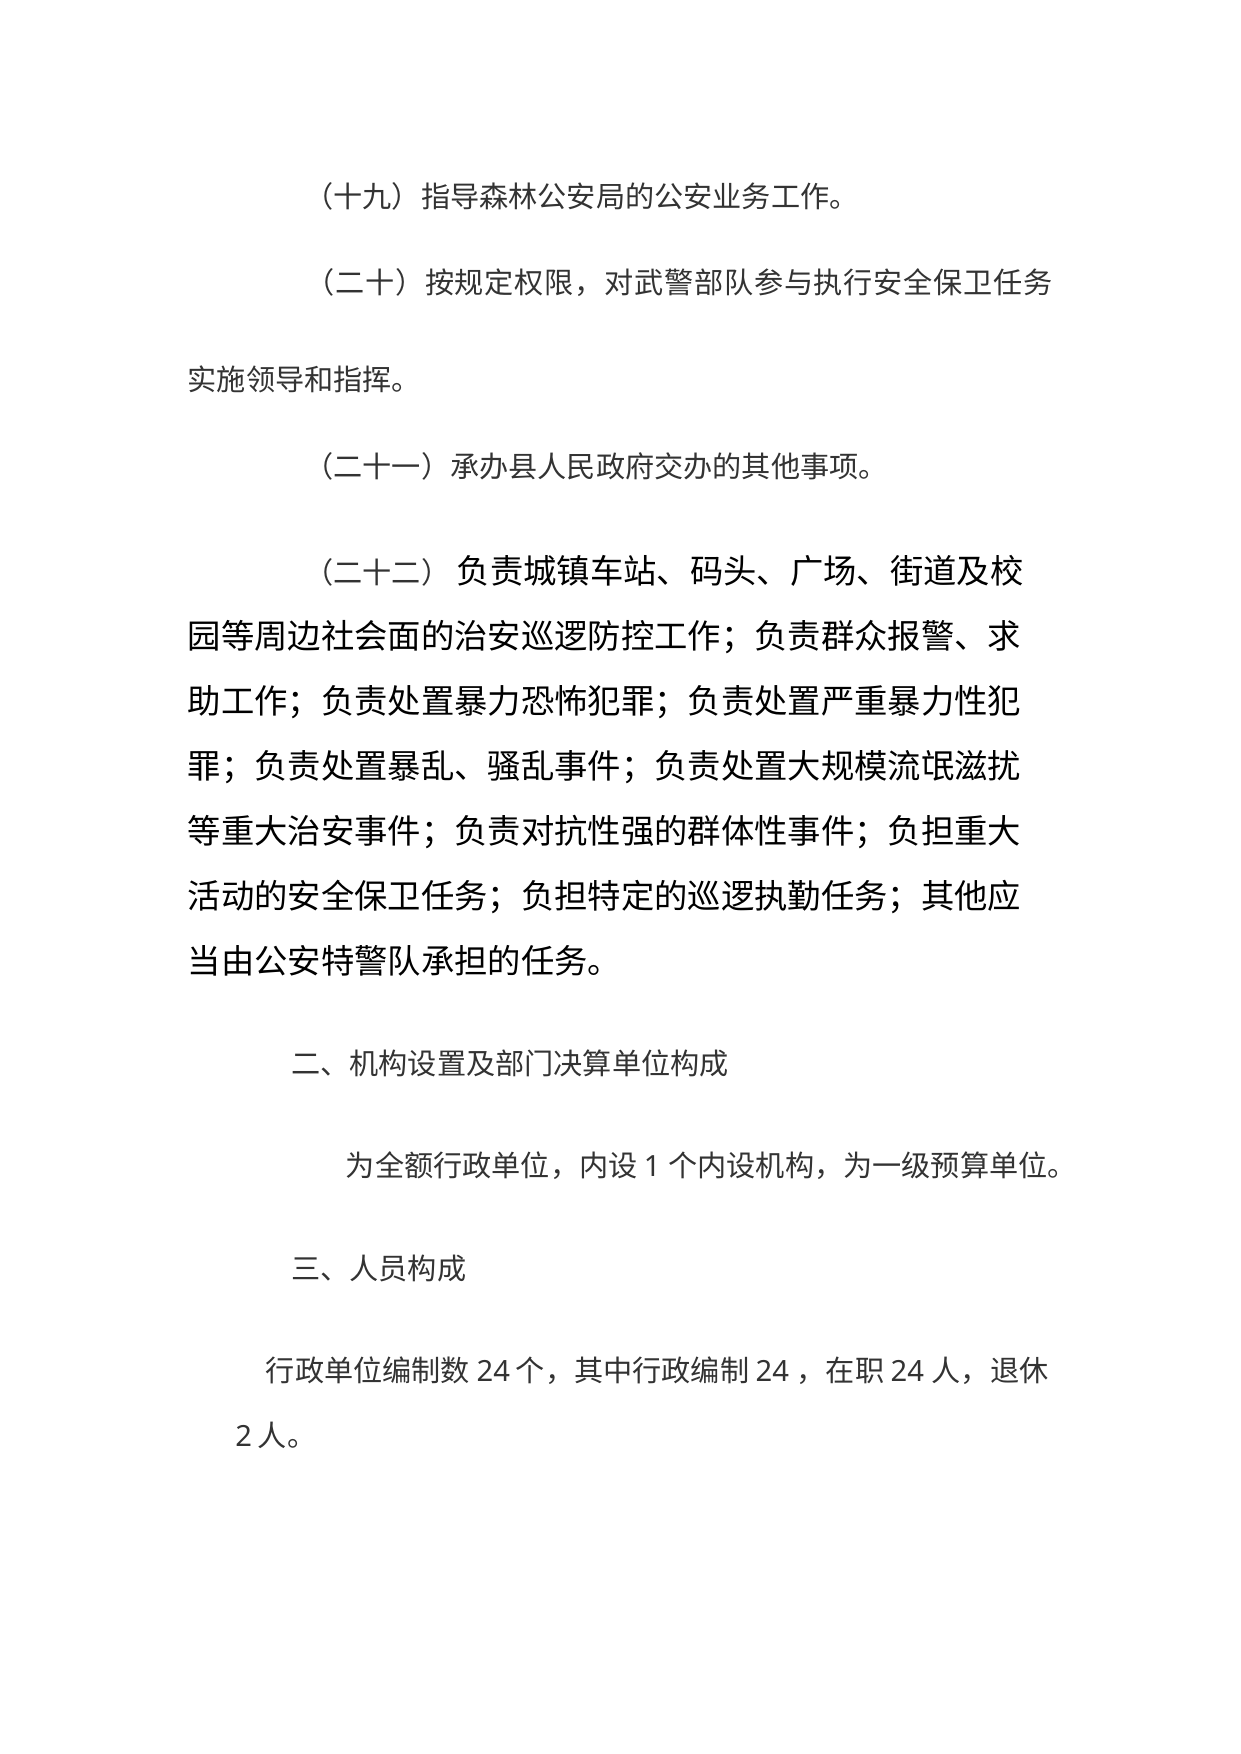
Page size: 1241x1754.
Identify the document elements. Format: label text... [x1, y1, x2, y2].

text 行政单位编制数 24个，其中行政编制 24 ，在职 24 人，退休 2人。 [235, 1337, 1053, 1467]
text （二十）按规定权限，对武警部队参与执行安全保卫任务实施领导和指挥。 [187, 248, 1053, 411]
text （二十一）承办县人民政府交办的其他事项。 [187, 432, 1053, 497]
text 三、人员构成 [214, 1234, 1053, 1299]
text （二十二） 负责城镇车站、码头、广场、街道及校园等周边社会面的治安巡逻防控工作；负责群众报警、求助工作；负责处置暴力恐怖犯罪；负责处置严重暴力性犯罪；负责处置暴乱、骚乱事件；负责处置大规模流氓滋扰等重大治安事件；负责对抗性强的群体性事件；负担重大活动的安全保卫任务；负担特定的巡逻执勤任务；其他应当由公安特警队承担的任务。 [187, 537, 1053, 992]
text 为全额行政单位，内设 1 个内设机构，为一级预算单位。 [214, 1132, 1053, 1197]
text （十九）指导森林公安局的公安业务工作。 [187, 162, 1053, 227]
text 二、机构设置及部门决算单位构成 [214, 1029, 1053, 1094]
